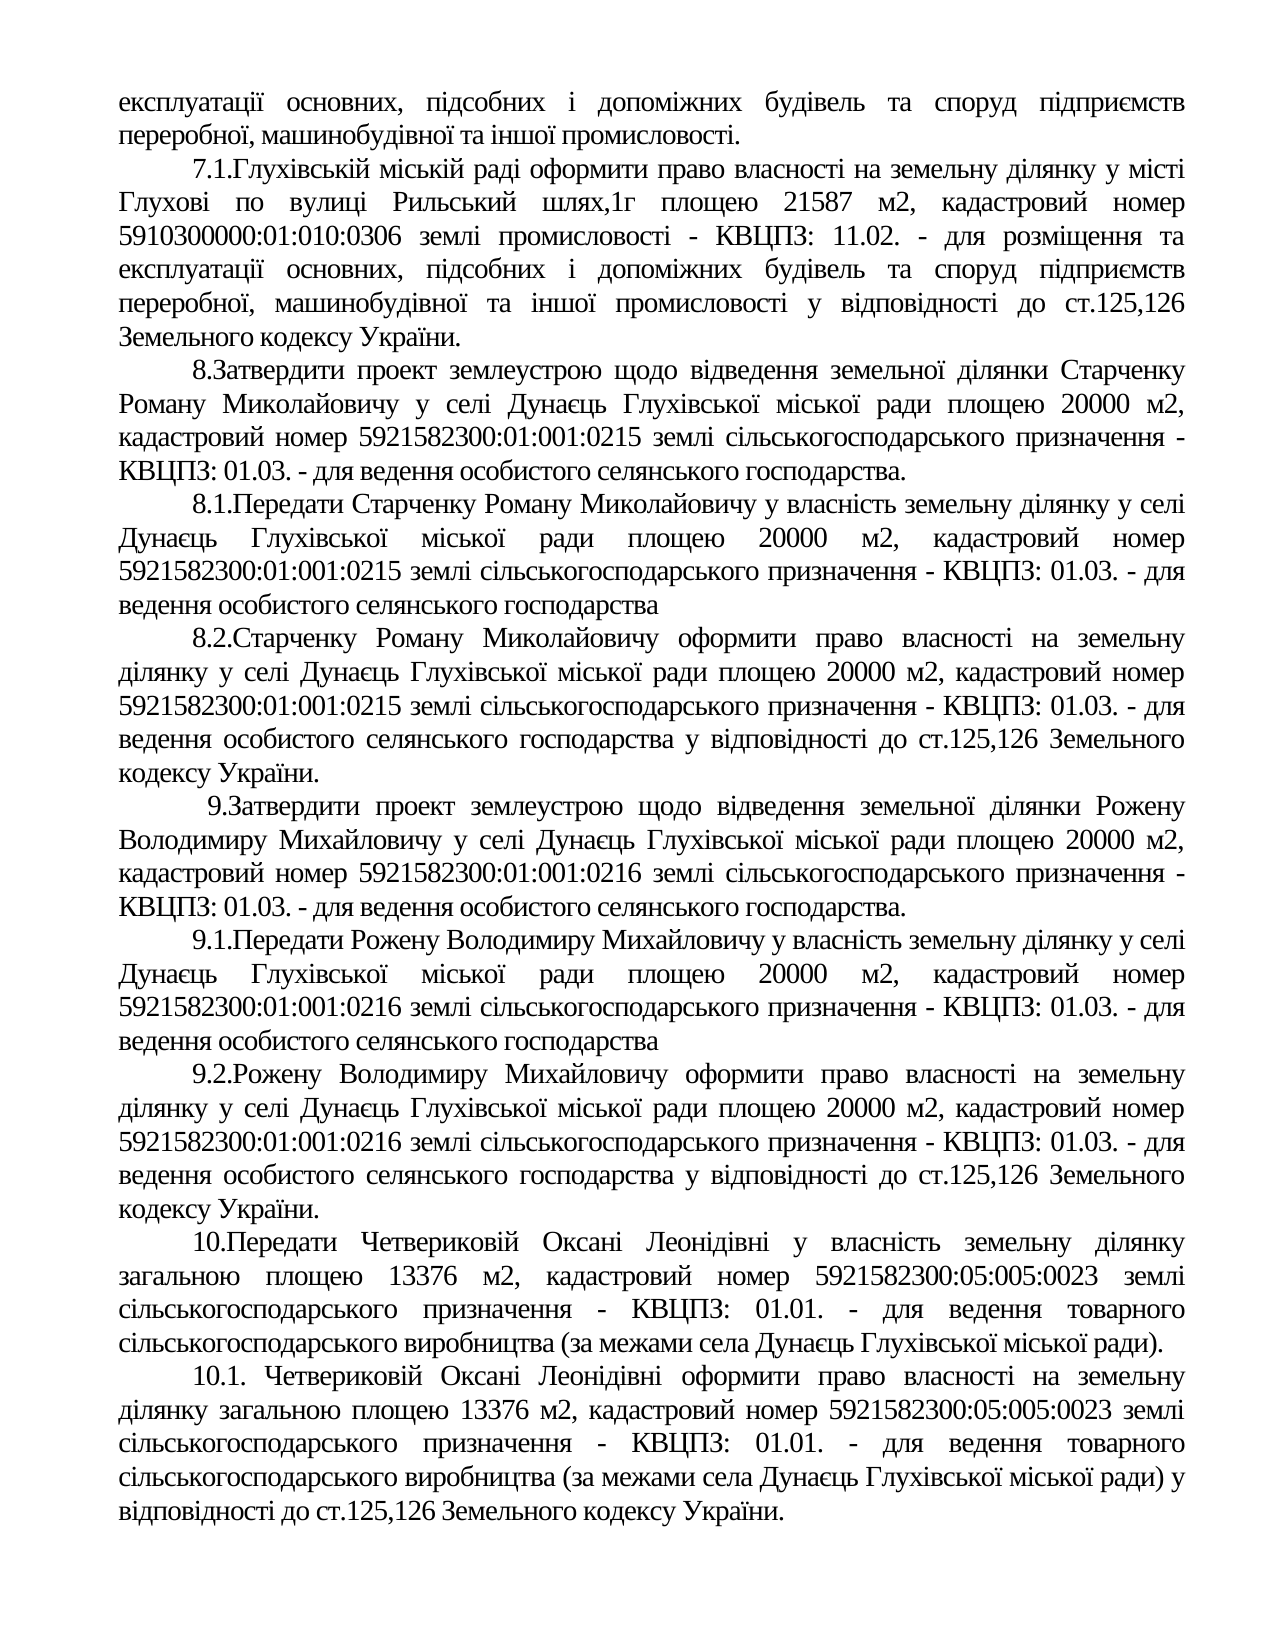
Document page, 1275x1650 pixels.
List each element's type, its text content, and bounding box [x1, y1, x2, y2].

text 8.1.Передати Старченку Роману Миколайовичу у власність земельну ділянку у селі Дунаєць Глухівської міської ради площею 20000 м2, кадастровий номер 5921582300:01:001:0215 землі сільськогосподарського призначення - КВЦПЗ: 01.03. - для ведення особистого селянського господарства [118, 486, 1186, 621]
text 8.Затвердити проект землеустрою щодо відведення земельної ділянки Старченку Роману Миколайовичу у селі Дунаєць Глухівської міської ради площею 20000 м2, кадастровий номер 5921582300:01:001:0215 землі сільськогосподарського призначення - КВЦПЗ: 01.03. - для ведення особистого селянського господарства. [118, 352, 1186, 486]
text 10.1. Четвериковій Оксані Леонідівні оформити право власності на земельну ділянку загальною площею 13376 м2, кадастровий номер 5921582300:05:005:0023 землі сільськогосподарського призначення - КВЦПЗ: 01.01. - для ведення товарного сільськогосподарського виробництва (за межами села Дунаєць Глухівської міської ради) у відповідності до ст.125,126 Земельного кодексу України. [118, 1358, 1186, 1526]
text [118, 84, 1186, 151]
text 8.2.Старченку Роману Миколайовичу оформити право власності на земельну ділянку у селі Дунаєць Глухівської міської ради площею 20000 м2, кадастровий номер 5921582300:01:001:0215 землі сільськогосподарського призначення - КВЦПЗ: 01.03. - для ведення особистого селянського господарства у відповідності до ст.125,126 Земельного кодексу України. [118, 621, 1186, 788]
text 7.1.Глухівській міській раді оформити право власності на земельну ділянку у місті Глухові по вулиці Рильський шлях,1г площею 21587 м2, кадастровий номер 5910300000:01:010:0306 землі промисловості - КВЦПЗ: 11.02. - для розміщення та експлуатації основних, підсобних і допоміжних будівель та споруд підприємств переробної, машинобудівної та іншої промисловості у відповідності до ст.125,126 Земельного кодексу України. [118, 151, 1186, 352]
text 9.2.Рожену Володимиру Михайловичу оформити право власності на земельну ділянку у селі Дунаєць Глухівської міської ради площею 20000 м2, кадастровий номер 5921582300:01:001:0216 землі сільськогосподарського призначення - КВЦПЗ: 01.03. - для ведення особистого селянського господарства у відповідності до ст.125,126 Земельного кодексу України. [118, 1057, 1186, 1224]
text 10.Передати Четвериковій Оксані Леонідівні у власність земельну ділянку загальною площею 13376 м2, кадастровий номер 5921582300:05:005:0023 землі сільськогосподарського призначення - КВЦПЗ: 01.01. - для ведення товарного сільськогосподарського виробництва (за межами села Дунаєць Глухівської міської ради). [118, 1224, 1186, 1358]
text 9.1.Передати Рожену Володимиру Михайловичу у власність земельну ділянку у селі Дунаєць Глухівської міської ради площею 20000 м2, кадастровий номер 5921582300:01:001:0216 землі сільськогосподарського призначення - КВЦПЗ: 01.03. - для ведення особистого селянського господарства [118, 922, 1186, 1057]
text 9.Затвердити проект землеустрою щодо відведення земельної ділянки Рожену Володимиру Михайловичу у селі Дунаєць Глухівської міської ради площею 20000 м2, кадастровий номер 5921582300:01:001:0216 землі сільськогосподарського призначення - КВЦПЗ: 01.03. - для ведення особистого селянського господарства. [118, 788, 1186, 922]
